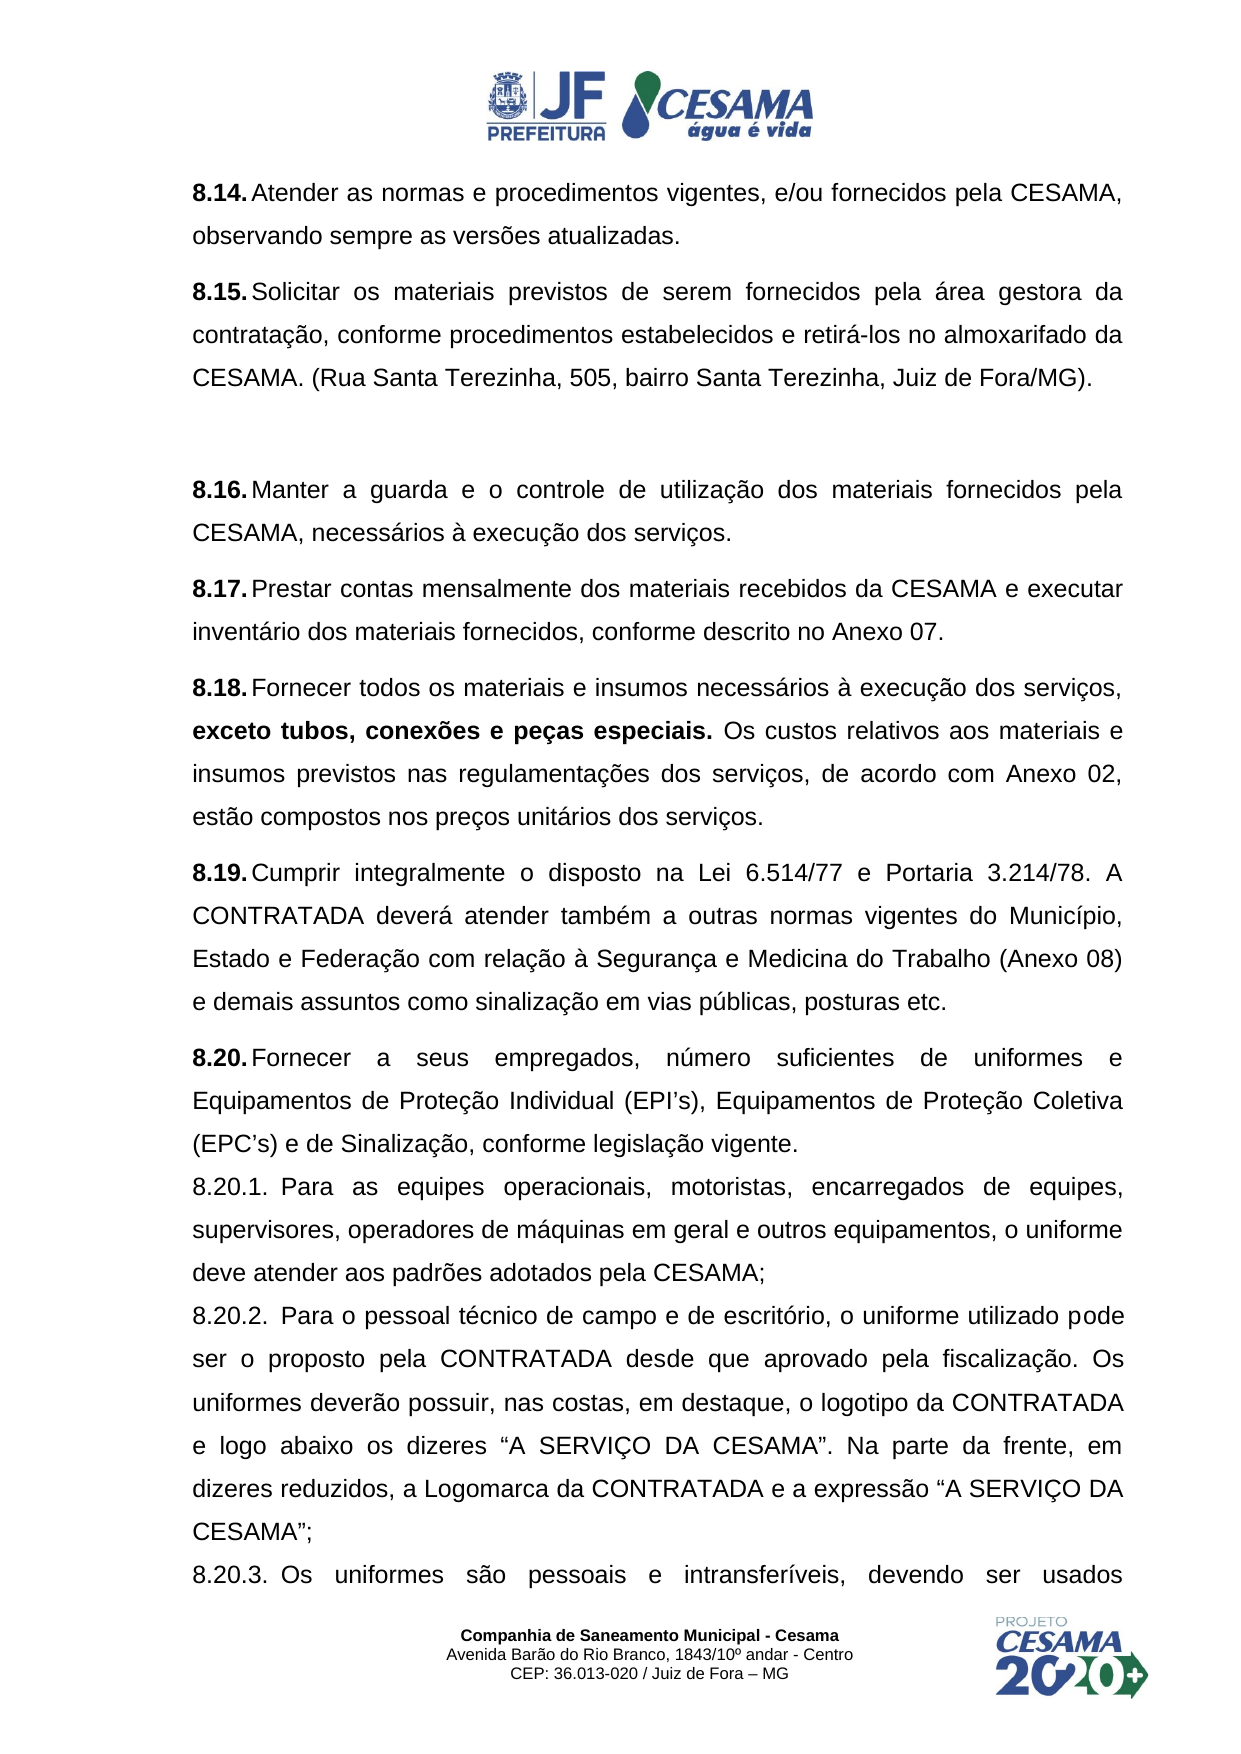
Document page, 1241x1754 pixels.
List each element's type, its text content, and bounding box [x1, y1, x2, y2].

list Para o pessoal técnico de campo e de escritório, o uniforme utilizado pode ser o proposto pela CONTRATADA desde que aprovado pela fiscalização. Os uniformes deverão possuir, nas costas, em destaque, o logotipo da CONTRATADA e logo abaixo os dizeres “A SERVIÇO DA CESAMA”. Na parte da frente, em dizeres reduzidos, a Logomarca da CONTRATADA e a expressão “A SERVIÇO DA CESAMA”; [192, 1301, 1124, 1546]
list Manter a guarda e o controle de utilização dos materiais fornecidos pela CESAMA, necessários à execução dos serviços. [192, 475, 1124, 547]
list Cumprir integralmente o disposto na Lei 6.514/77 e Portaria 3.214/78. A CONTRATADA deverá atender também a outras normas vigentes do Município, Estado e Federação com relação à Segurança e Medicina do Trabalho (Anexo 08) e demais assuntos como sinalização em vias públicas, posturas etc. [192, 857, 1124, 1016]
list Atender as normas e procedimentos vigentes, e/ou fornecidos pela CESAMA, observando sempre as versões atualizadas. [192, 178, 1124, 250]
list Para as equipes operacionais, motoristas, encarregados de equipes, supervisores, operadores de máquinas em geral e outros equipamentos, o uniforme deve atender aos padrões adotados pela CESAMA; [192, 1172, 1124, 1287]
picture [486, 71, 813, 141]
list Prestar contas mensalmente dos materiais recebidos da CESAMA e executar inventário dos materiais fornecidos, conforme descrito no Anexo 07. [192, 574, 1124, 646]
list Fornecer a seus empregados, número suficientes de uniformes e Equipamentos de Proteção Individual (EPI’s), Equipamentos de Proteção Coletiva (EPC’s) e de Sinalização, conforme legislação vigente. [192, 1042, 1124, 1157]
list Os uniformes são pessoais e intransferíveis, devendo ser usados exclusivamente em serviço, além de estarem sempre limpos e em perfeita conservação; [192, 1560, 1124, 1589]
list Fornecer todos os materiais e insumos necessários à execução dos serviços, exceto tubos, conexões e peças especiais. Os custos relativos aos materiais e insumos previstos nas regulamentações dos serviços, de acordo com Anexo 02, estão compostos nos preços unitários dos serviços. [192, 672, 1124, 831]
picture [995, 1617, 1149, 1699]
list Solicitar os materiais previstos de serem fornecidos pela área gestora da contratação, conforme procedimentos estabelecidos e retirá-los no almoxarifado da CESAMA. (Rua Santa Terezinha, 505, bairro Santa Terezinha, Juiz de Fora/MG). [192, 277, 1124, 392]
